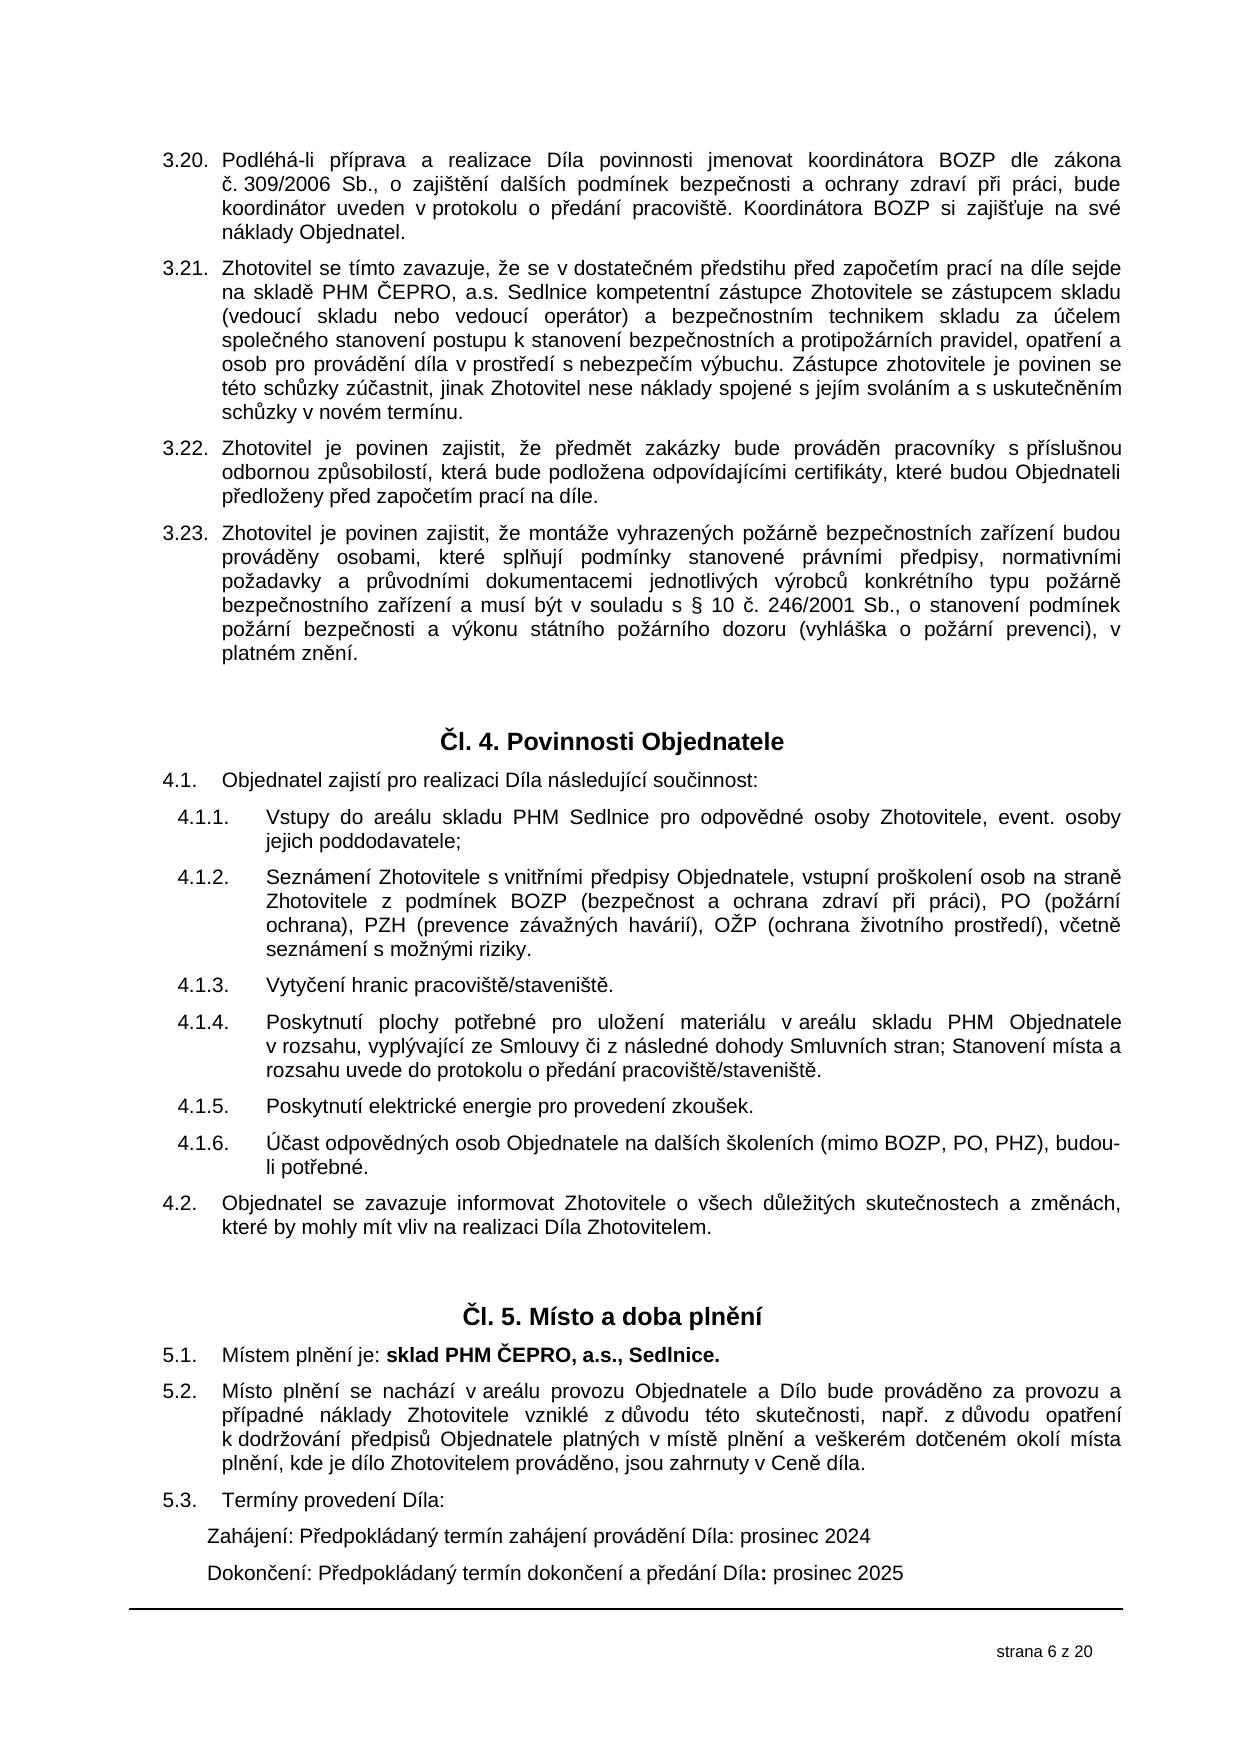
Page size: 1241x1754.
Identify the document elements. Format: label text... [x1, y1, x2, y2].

text Objednatel zajistí pro realizaci Díla následující součinnost: [162, 768, 1122, 792]
text Poskytnutí plochy potřebné pro uložení materiálu v areálu skladu PHM Objednatele v rozsahu, vyplývající ze Smlouvy či z následné dohody Smluvních stran; Stanovení místa a rozsahu uvede do protokolu o předání pracoviště/staveniště. [177, 1010, 1122, 1082]
text Objednatel se zavazuje informovat Zhotovitele o všech důležitých skutečnostech a změnách, které by mohly mít vliv na realizaci Díla Zhotovitelem. [162, 1191, 1122, 1239]
text Místo plnění se nachází v areálu provozu Objednatele a Dílo bude prováděno za provozu a případné náklady Zhotovitele vzniklé z důvodu této skutečnosti, např. z důvodu opatření k dodržování předpisů Objednatele platných v místě plnění a veškerém dotčeném okolí místa plnění, kde je dílo Zhotovitelem prováděno, jsou zahrnuty v Ceně díla. [162, 1379, 1122, 1475]
text Seznámení Zhotovitele s vnitřními předpisy Objednatele, vstupní proškolení osob na straně Zhotovitele z podmínek BOZP (bezpečnost a ochrana zdraví při práci), PO (požární ochrana), PZH (prevence závažných havárií), OŽP (ochrana životního prostředí), včetně seznámení s možnými riziky. [177, 865, 1122, 961]
text Místo a doba plnění [102, 1301, 1122, 1330]
text Zhotovitel je povinen zajistit, že předmět zakázky bude prováděn pracovníky s příslušnou odbornou způsobilostí, která bude podložena odpovídajícími certifikáty, které budou Objednateli předloženy před započetím prací na díle. [162, 436, 1122, 508]
list Zahájení: Předpokládaný termín zahájení provádění Díla: prosinec 2024 [207, 1524, 1122, 1548]
text Termíny provedení Díla: [162, 1487, 1122, 1511]
text Místem plnění je: sklad PHM ČEPRO, a.s., Sedlnice. [162, 1343, 1122, 1367]
text Účast odpovědných osob Objednatele na dalších školeních (mimo BOZP, PO, PHZ), budou-li potřebné. [177, 1131, 1122, 1178]
list Dokončení: Předpokládaný termín dokončení a předání Díla: prosinec 2025 [207, 1560, 1122, 1584]
text Zhotovitel se tímto zavazuje, že se v dostatečném předstihu před započetím prací na díle sejde na skladě PHM ČEPRO, a.s. Sedlnice kompetentní zástupce Zhotovitele se zástupcem skladu (vedoucí skladu nebo vedoucí operátor) a bezpečnostním technikem skladu za účelem společného stanovení postupu k stanovení bezpečnostních a protipožárních pravidel, opatření a osob pro provádění díla v prostředí s nebezpečím výbuchu. Zástupce zhotovitele je povinen se této schůzky zúčastnit, jinak Zhotovitel nese náklady spojené s jejím svoláním a s uskutečněním schůzky v novém termínu. [162, 256, 1122, 424]
text Povinnosti Objednatele [102, 727, 1122, 756]
text Zhotovitel je povinen zajistit, že montáže vyhrazených požárně bezpečnostních zařízení budou prováděny osobami, které splňují podmínky stanovené právními předpisy, normativními požadavky a průvodními dokumentacemi jednotlivých výrobců konkrétního typu požárně bezpečnostního zařízení a musí být v souladu s § 10 č. 246/2001 Sb., o stanovení podmínek požární bezpečnosti a výkonu státního požárního dozoru (vyhláška o požární prevenci), v platném znění. [162, 521, 1122, 664]
text Vstupy do areálu skladu PHM Sedlnice pro odpovědné osoby Zhotovitele, event. osoby jejich poddodavatele; [177, 804, 1122, 852]
text Vytyčení hranic pracoviště/staveniště. [177, 973, 1122, 997]
text Poskytnutí elektrické energie pro provedení zkoušek. [177, 1094, 1122, 1118]
text Podléhá-li příprava a realizace Díla povinnosti jmenovat koordinátora BOZP dle zákona č. 309/2006 Sb., o zajištění dalších podmínek bezpečnosti a ochrany zdraví při práci, bude koordinátor uveden v protokolu o předání pracoviště. Koordinátora BOZP si zajišťuje na své náklady Objednatel. [162, 148, 1122, 243]
